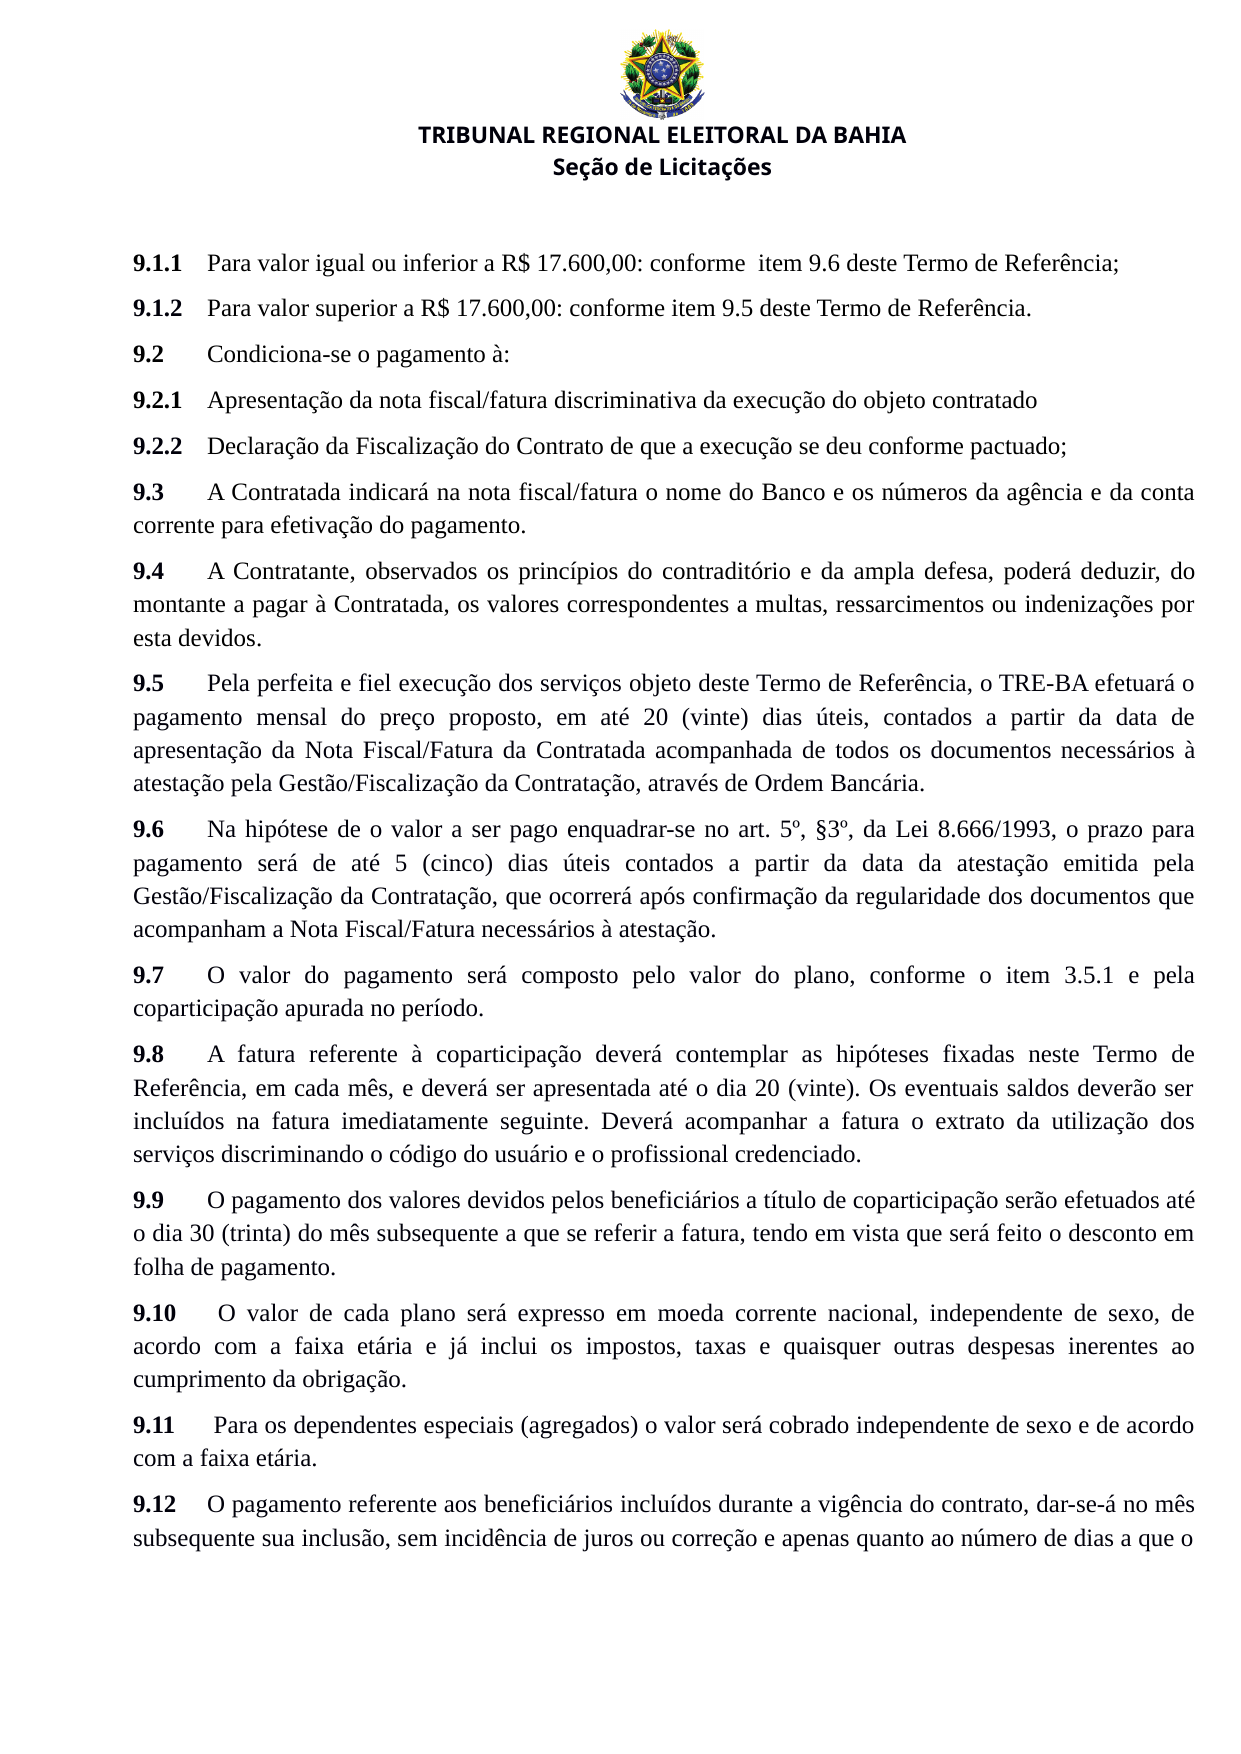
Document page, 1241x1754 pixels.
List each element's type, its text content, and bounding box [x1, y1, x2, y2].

list Condiciona-se o pagamento à: [133, 336, 1196, 369]
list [133, 1486, 1196, 1553]
list A Contratante, observados os princípios do contraditório e da ampla defesa, poderá deduzir, do montante a pagar à Contratada, os valores correspondentes a multas, ressarcimentos ou indenizações por esta devidos. [133, 553, 1196, 653]
list Para valor superior a R$ 17.600,00: conforme item 9.5 deste Termo de Referência. [133, 290, 1196, 323]
list A fatura referente à coparticipação deverá contemplar as hipóteses fixadas neste Termo de Referência, em cada mês, e deverá ser apresentada até o dia 20 (vinte). Os eventuais saldos deverão ser incluídos na fatura imediatamente seguinte. Deverá acompanhar a fatura o extrato da utilização dos serviços discriminando o código do usuário e o profissional credenciado. [133, 1036, 1196, 1169]
list O valor de cada plano será expresso em moeda corrente nacional, independente de sexo, de acordo com a faixa etária e já inclui os impostos, taxas e quaisquer outras despesas inerentes ao cumprimento da obrigação. [133, 1294, 1196, 1394]
list Para valor igual ou inferior a R$ 17.600,00: conforme item 9.6 deste Termo de Referência; [133, 244, 1196, 278]
list Para os dependentes especiais (agregados) o valor será cobrado independente de sexo e de acordo com a faixa etária. [133, 1407, 1196, 1473]
list Pela perfeita e fiel execução dos serviços objeto deste Termo de Referência, o TRE-BA efetuará o pagamento mensal do preço proposto, em até 20 (vinte) dias úteis, contados a partir da data de apresentação da Nota Fiscal/Fatura da Contratada acompanhada de todos os documentos necessários à atestação pela Gestão/Fiscalização da Contratação, através de Ordem Bancária. [133, 665, 1196, 798]
list O valor do pagamento será composto pelo valor do plano, conforme o item 3.5.1 e pela coparticipação apurada no período. [133, 957, 1196, 1023]
list A Contratada indicará na nota fiscal/fatura o nome do Banco e os números da agência e da conta corrente para efetivação do pagamento. [133, 473, 1196, 540]
list Apresentação da nota fiscal/fatura discriminativa da execução do objeto contratado [133, 382, 1196, 415]
list O pagamento dos valores devidos pelos beneficiários a título de coparticipação serão efetuados até o dia 30 (trinta) do mês subsequente a que se referir a fatura, tendo em vista que será feito o desconto em folha de pagamento. [133, 1182, 1196, 1282]
list Declaração da Fiscalização do Contrato de que a execução se deu conforme pactuado; [133, 428, 1196, 461]
list Na hipótese de o valor a ser pago enquadrar-se no art. 5º, §3º, da Lei 8.666/1993, o prazo para pagamento será de até 5 (cinco) dias úteis contados a partir da data da atestação emitida pela Gestão/Fiscalização da Contratação, que ocorrerá após confirmação da regularidade dos documentos que acompanham a Nota Fiscal/Fatura necessários à atestação. [133, 811, 1196, 944]
